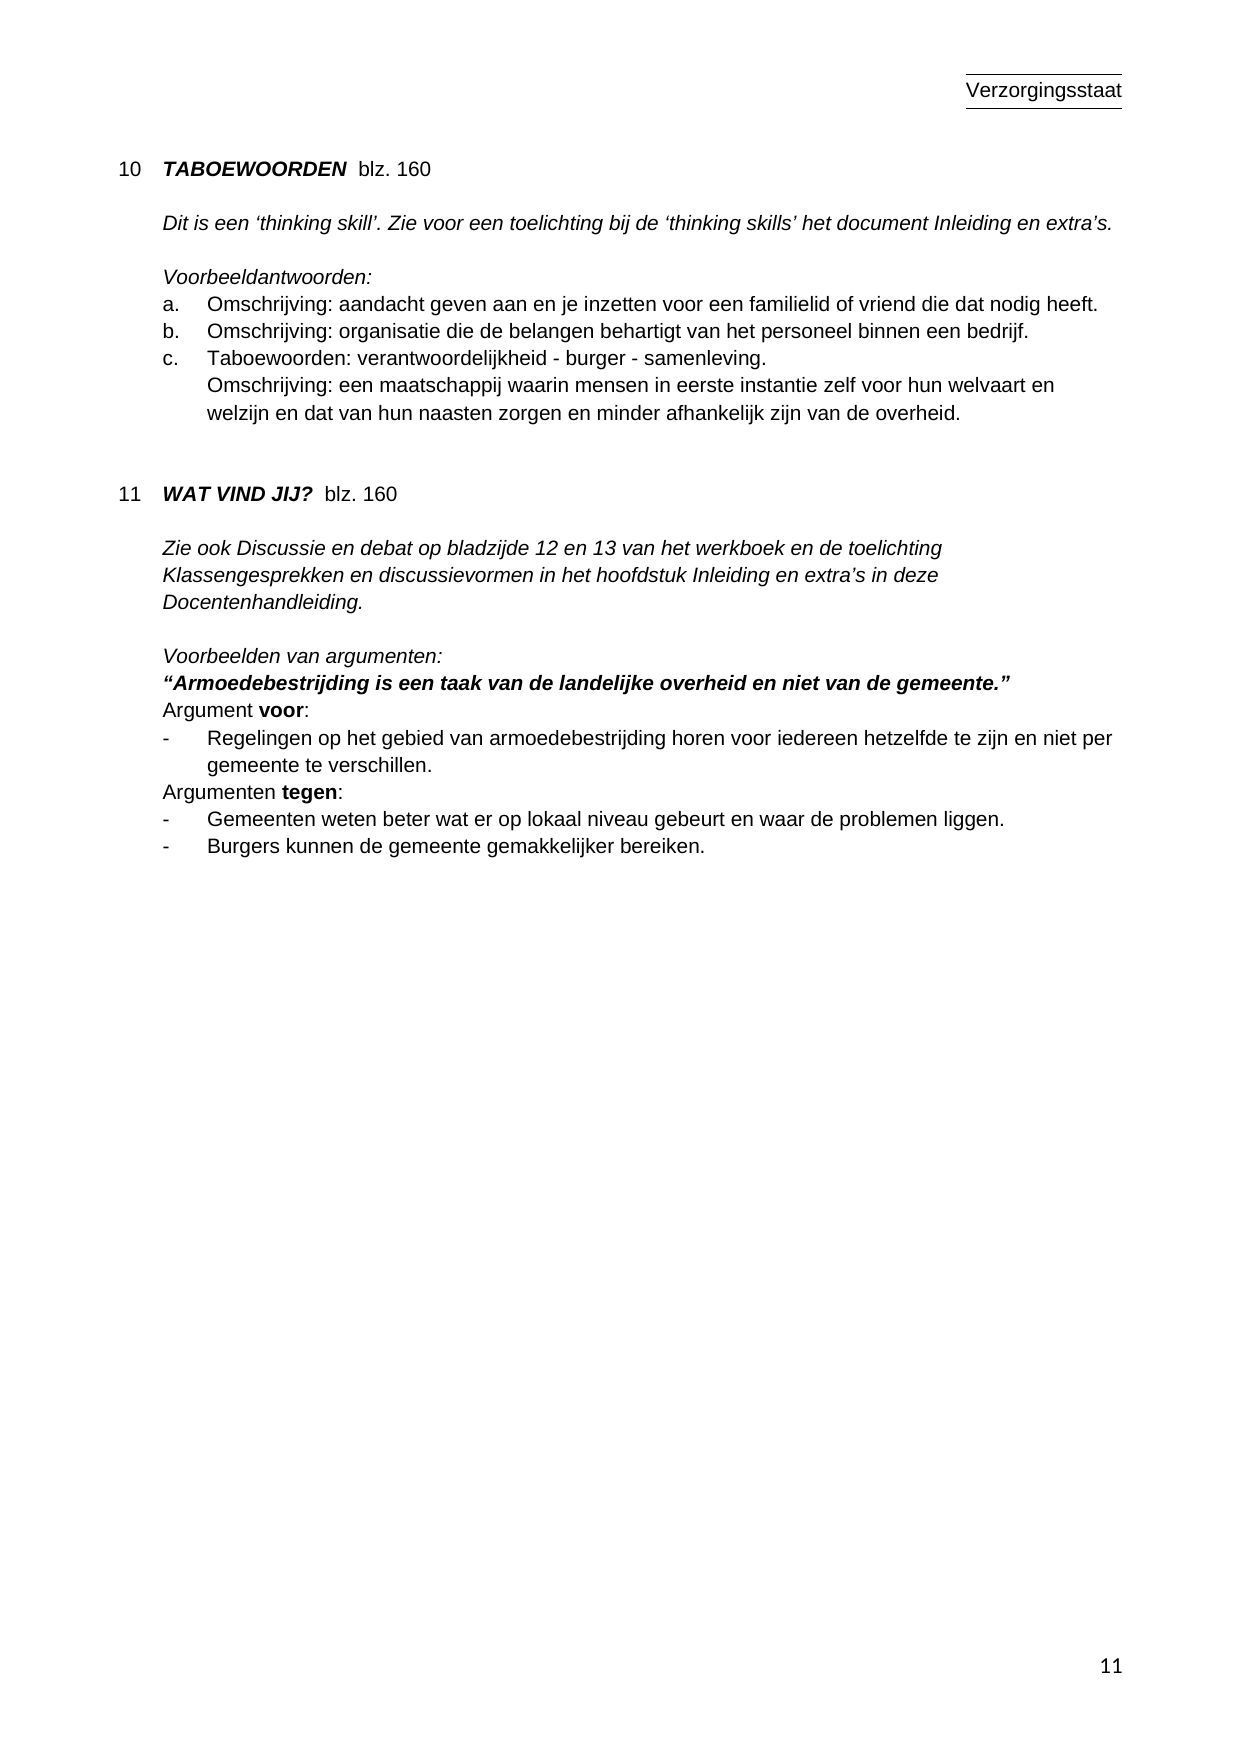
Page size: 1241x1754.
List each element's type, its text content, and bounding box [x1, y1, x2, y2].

text 10 TABOEWOORDEN blz. 160 [118, 153, 1122, 181]
text Voorbeeldantwoorden: [162, 262, 1122, 289]
text Dit is een ‘thinking skill’. Zie voor een toelichting bij de ‘thinking skills’ het document Inleiding en extra’s. [162, 208, 1122, 235]
text Voorbeelden van argumenten: [162, 641, 1122, 668]
text c. Taboewoorden: verantwoordelijkheid - burger - samenleving. [162, 343, 1122, 370]
text Argument voor: [162, 695, 1122, 722]
text Zie ook Discussie en debat op bladzijde 12 en 13 van het werkboek en de toelichting Klassengesprekken en discussievormen in het hoofdstuk Inleiding en extra’s in deze Docentenhandleiding. [162, 533, 1122, 614]
text Omschrijving: een maatschappij waarin mensen in eerste instantie zelf voor hun welvaart en welzijn en dat van hun naasten zorgen en minder afhankelijk zijn van de overheid. [207, 370, 1122, 424]
text 11 WAT VIND JIJ? blz. 160 [118, 478, 1122, 506]
text - Gemeenten weten beter wat er op lokaal niveau gebeurt en waar de problemen liggen. [162, 803, 1122, 831]
text b. Omschrijving: organisatie die de belangen behartigt van het personeel binnen een bedrijf. [162, 316, 1122, 343]
text “Armoedebestrijding is een taak van de landelijke overheid en niet van de gemeente.” [162, 668, 1122, 695]
text Argumenten tegen: [162, 776, 1122, 803]
text - Regelingen op het gebied van armoedebestrijding horen voor iedereen hetzelfde te zijn en niet per gemeente te verschillen. [162, 722, 1122, 776]
text a. Omschrijving: aandacht geven aan en je inzetten voor een familielid of vriend die dat nodig heeft. [162, 289, 1122, 316]
text - Burgers kunnen de gemeente gemakkelijker bereiken. [162, 831, 1122, 858]
